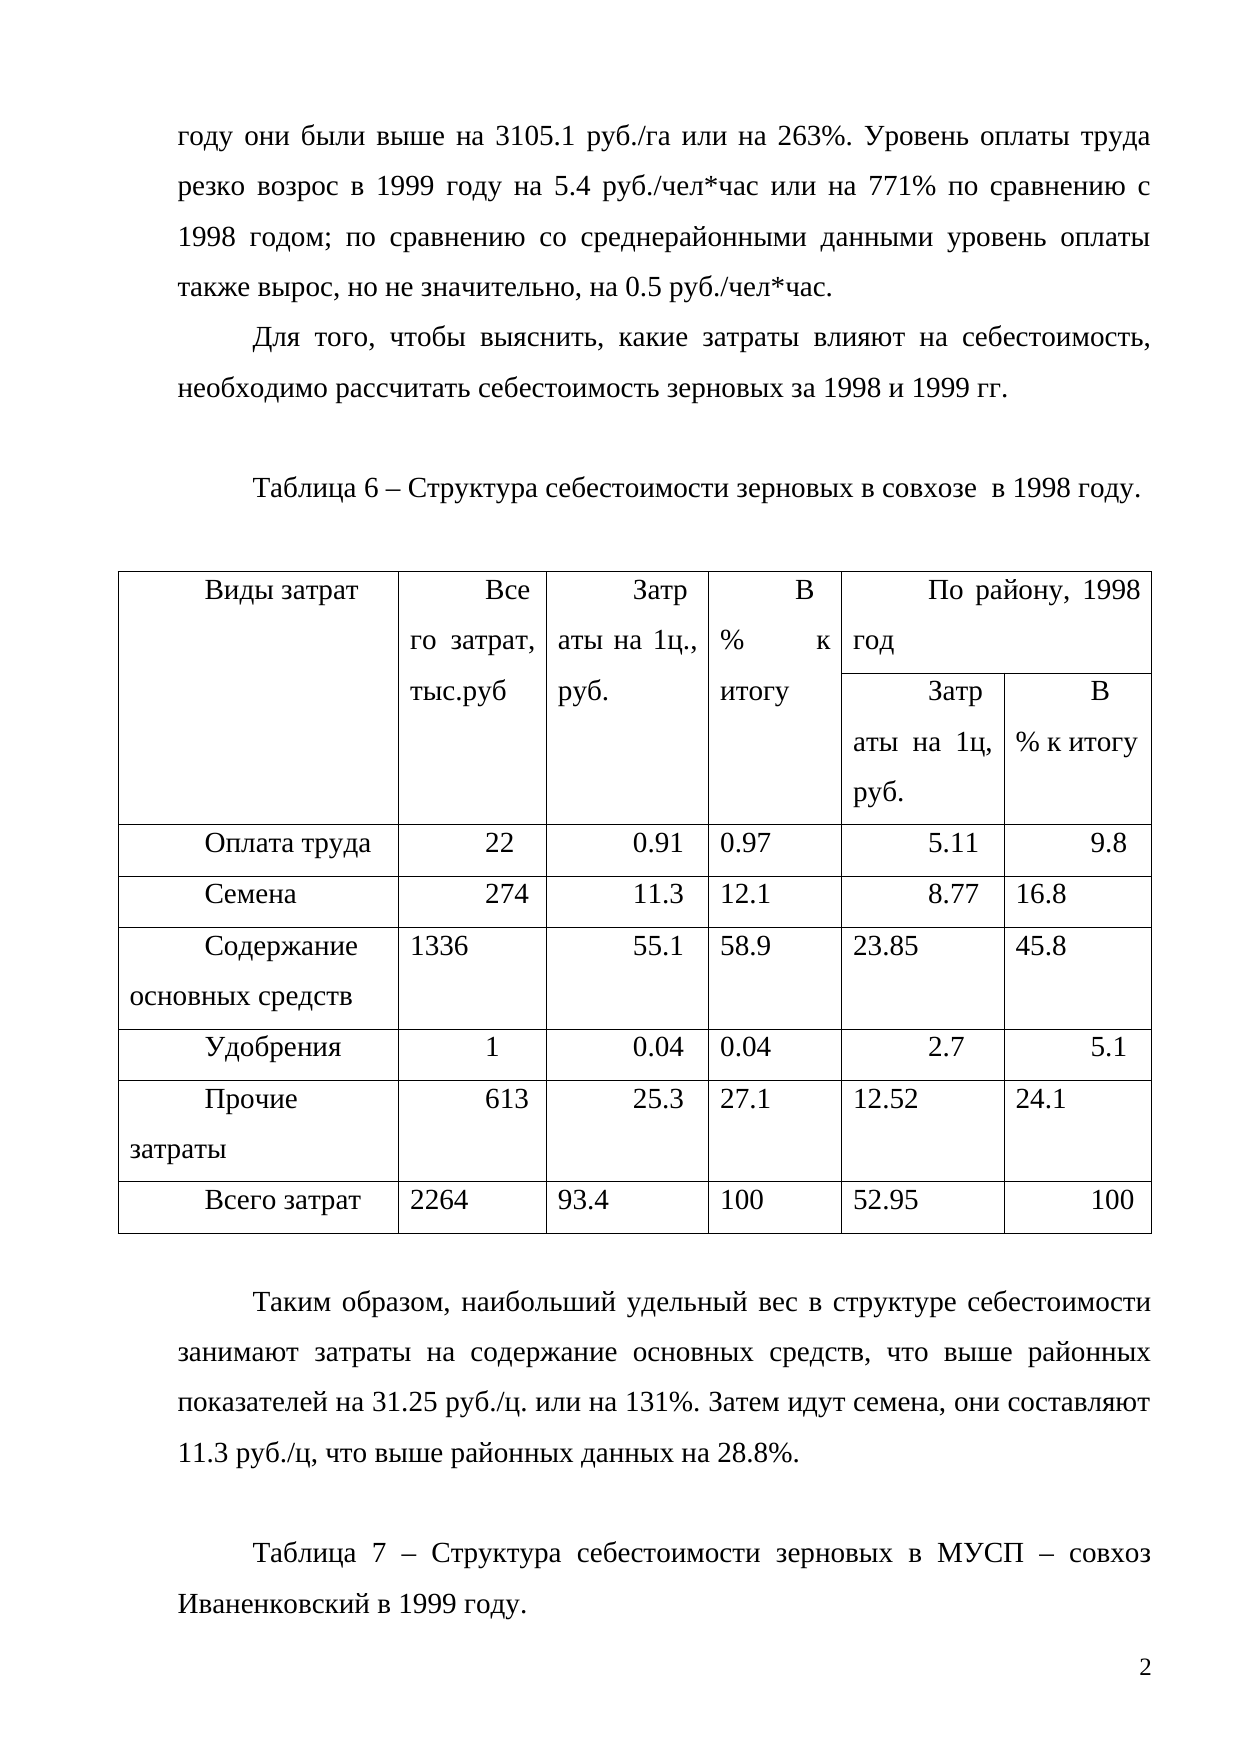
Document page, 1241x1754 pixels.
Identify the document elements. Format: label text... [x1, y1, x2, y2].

table_cell 1336 [399, 928, 546, 1028]
table_cell 16.8 [1005, 877, 1151, 927]
table_cell Содержание основных средств [119, 928, 398, 1028]
table_cell 23.85 [842, 928, 1004, 1028]
table_header По району, 1998 год [842, 572, 1151, 672]
table_cell 100 [709, 1182, 841, 1232]
table_cell 2264 [399, 1182, 546, 1232]
table_header Виды затрат [119, 572, 398, 824]
table_cell 0.97 [709, 825, 841, 876]
table_header Всего затрат, тыс.руб [399, 572, 546, 824]
table_header В % к итогу [709, 572, 841, 824]
text Таблица 6 – Структура себестоимости зерновых в совхозе в 1998 году. [177, 470, 1152, 504]
table_cell 12.52 [842, 1081, 1004, 1181]
table_cell 0.04 [709, 1030, 841, 1080]
table_cell В % к итогу [1005, 674, 1151, 824]
table_cell 0.04 [547, 1030, 708, 1080]
table_cell 9.8 [1005, 825, 1151, 876]
table_cell 11.3 [547, 877, 708, 927]
text Для того, чтобы выяснить, какие затраты влияют на себестоимость, необходимо рассчитать себестоимость зерновых за 1998 и 1999 гг. [177, 319, 1152, 403]
table_cell 25.3 [547, 1081, 708, 1181]
table_cell 5.1 [1005, 1030, 1151, 1080]
table_cell 1 [399, 1030, 546, 1080]
table_cell 613 [399, 1081, 546, 1181]
table_cell 27.1 [709, 1081, 841, 1181]
table_cell 100 [1005, 1182, 1151, 1232]
table_cell 8.77 [842, 877, 1004, 927]
table_cell Прочие затраты [119, 1081, 398, 1181]
table_cell 45.8 [1005, 928, 1151, 1028]
table_cell 0.91 [547, 825, 708, 876]
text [177, 118, 1152, 303]
text Таким образом, наибольший удельный вес в структуре себестоимости занимают затраты на содержание основных средств, что выше районных показателей на 31.25 руб./ц. или на 131%. Затем идут семена, они составляют 11.3 руб./ц, что выше районных данных на 28.8%. [177, 1284, 1152, 1468]
table_cell 5.11 [842, 825, 1004, 876]
table_cell Всего затрат [119, 1182, 398, 1232]
table_cell Удобрения [119, 1030, 398, 1080]
table_cell 52.95 [842, 1182, 1004, 1232]
table_cell 24.1 [1005, 1081, 1151, 1181]
table_cell 2.7 [842, 1030, 1004, 1080]
table_cell 58.9 [709, 928, 841, 1028]
table_cell 274 [399, 877, 546, 927]
table_cell 55.1 [547, 928, 708, 1028]
table_cell 12.1 [709, 877, 841, 927]
text Таблица 7 – Структура себестоимости зерновых в МУСП – совхоз Иваненковский в 1999 году. [177, 1535, 1152, 1619]
table_cell Оплата труда [119, 825, 398, 876]
table_cell 22 [399, 825, 546, 876]
table_cell 93.4 [547, 1182, 708, 1232]
table_cell Семена [119, 877, 398, 927]
table_cell Затраты на 1ц, руб. [842, 674, 1004, 824]
table_header Затраты на 1ц., руб. [547, 572, 708, 824]
